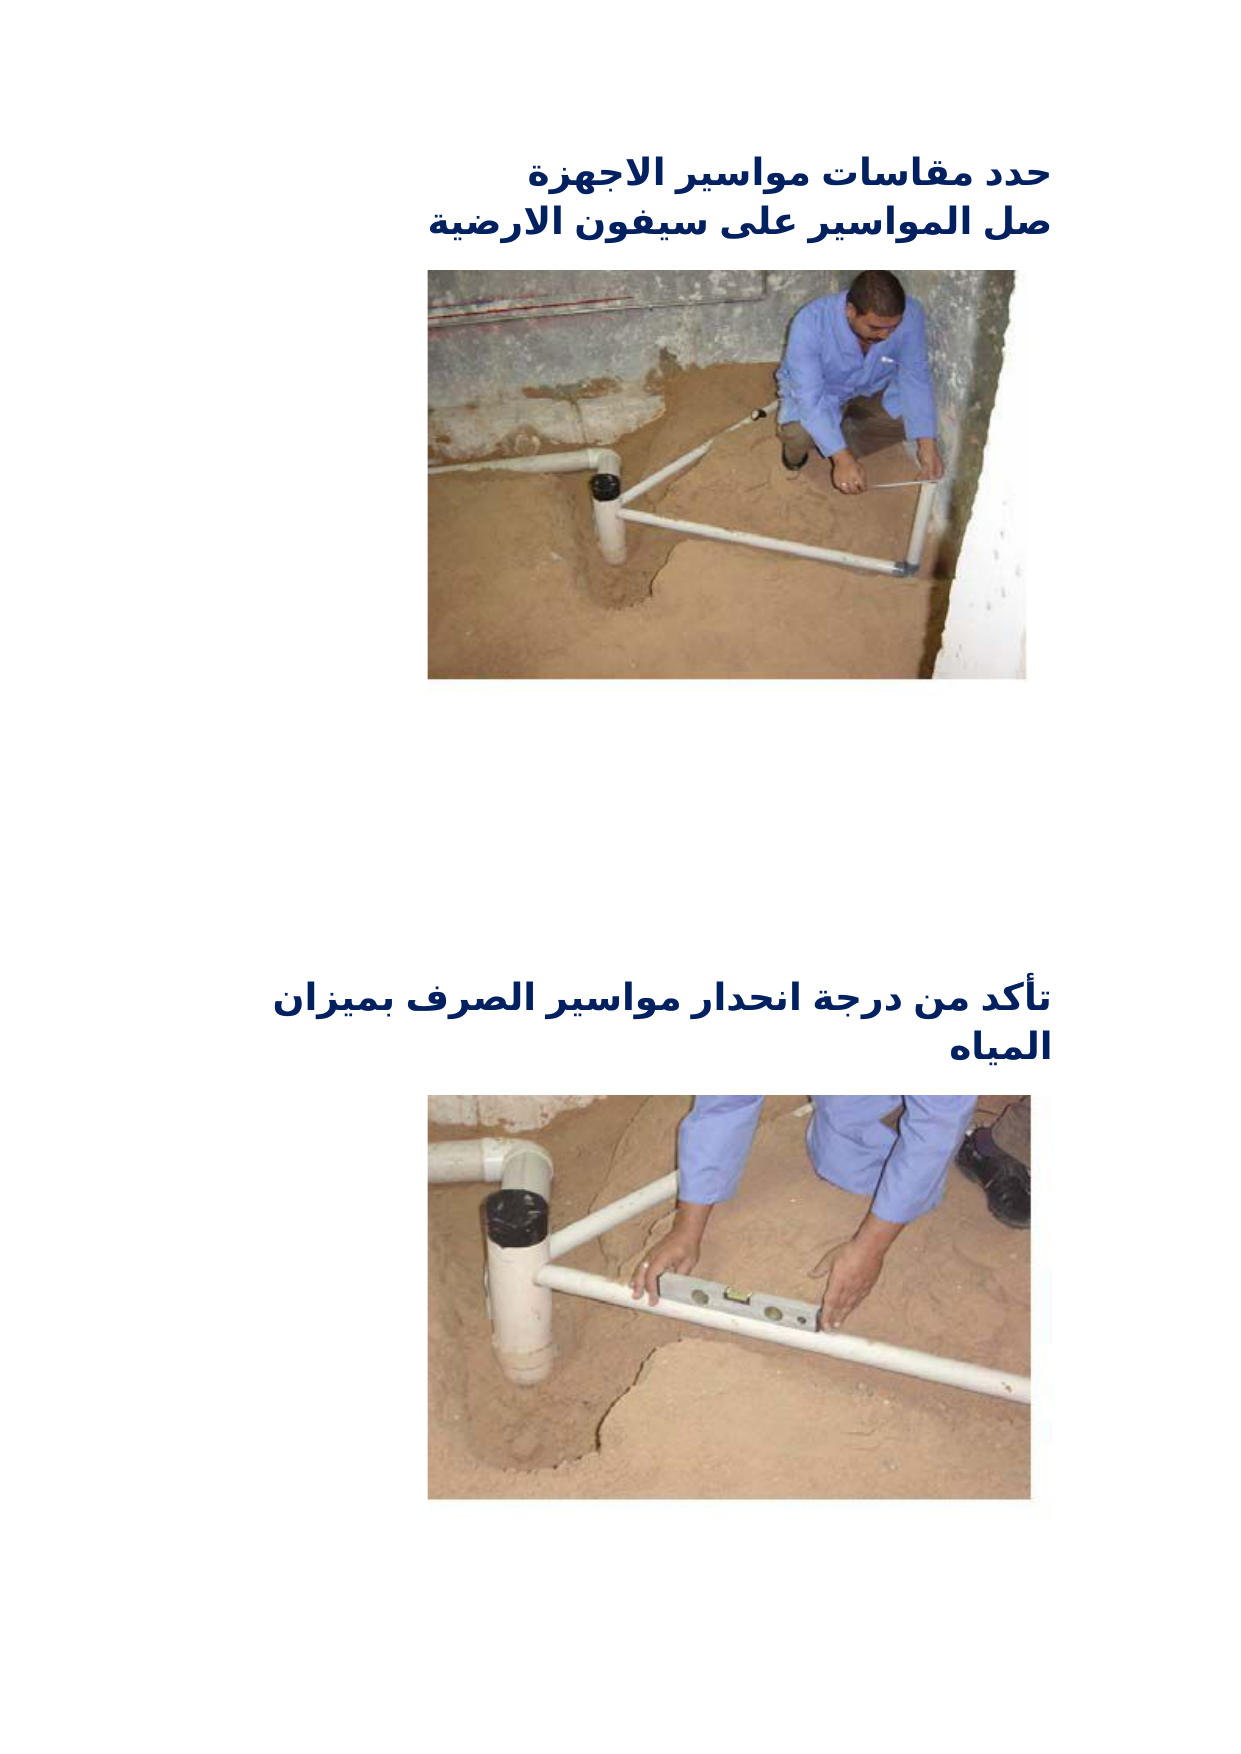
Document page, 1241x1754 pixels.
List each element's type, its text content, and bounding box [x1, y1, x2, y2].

text تأكد من درجة انحدار مواسير الصرف بميزان المياه [187, 975, 1053, 1068]
picture [427, 1095, 1053, 1564]
text حدد مقاسات مواسير الاجهزة صل المواسير على سيفون الارضية [187, 150, 1053, 243]
picture [427, 270, 1053, 739]
